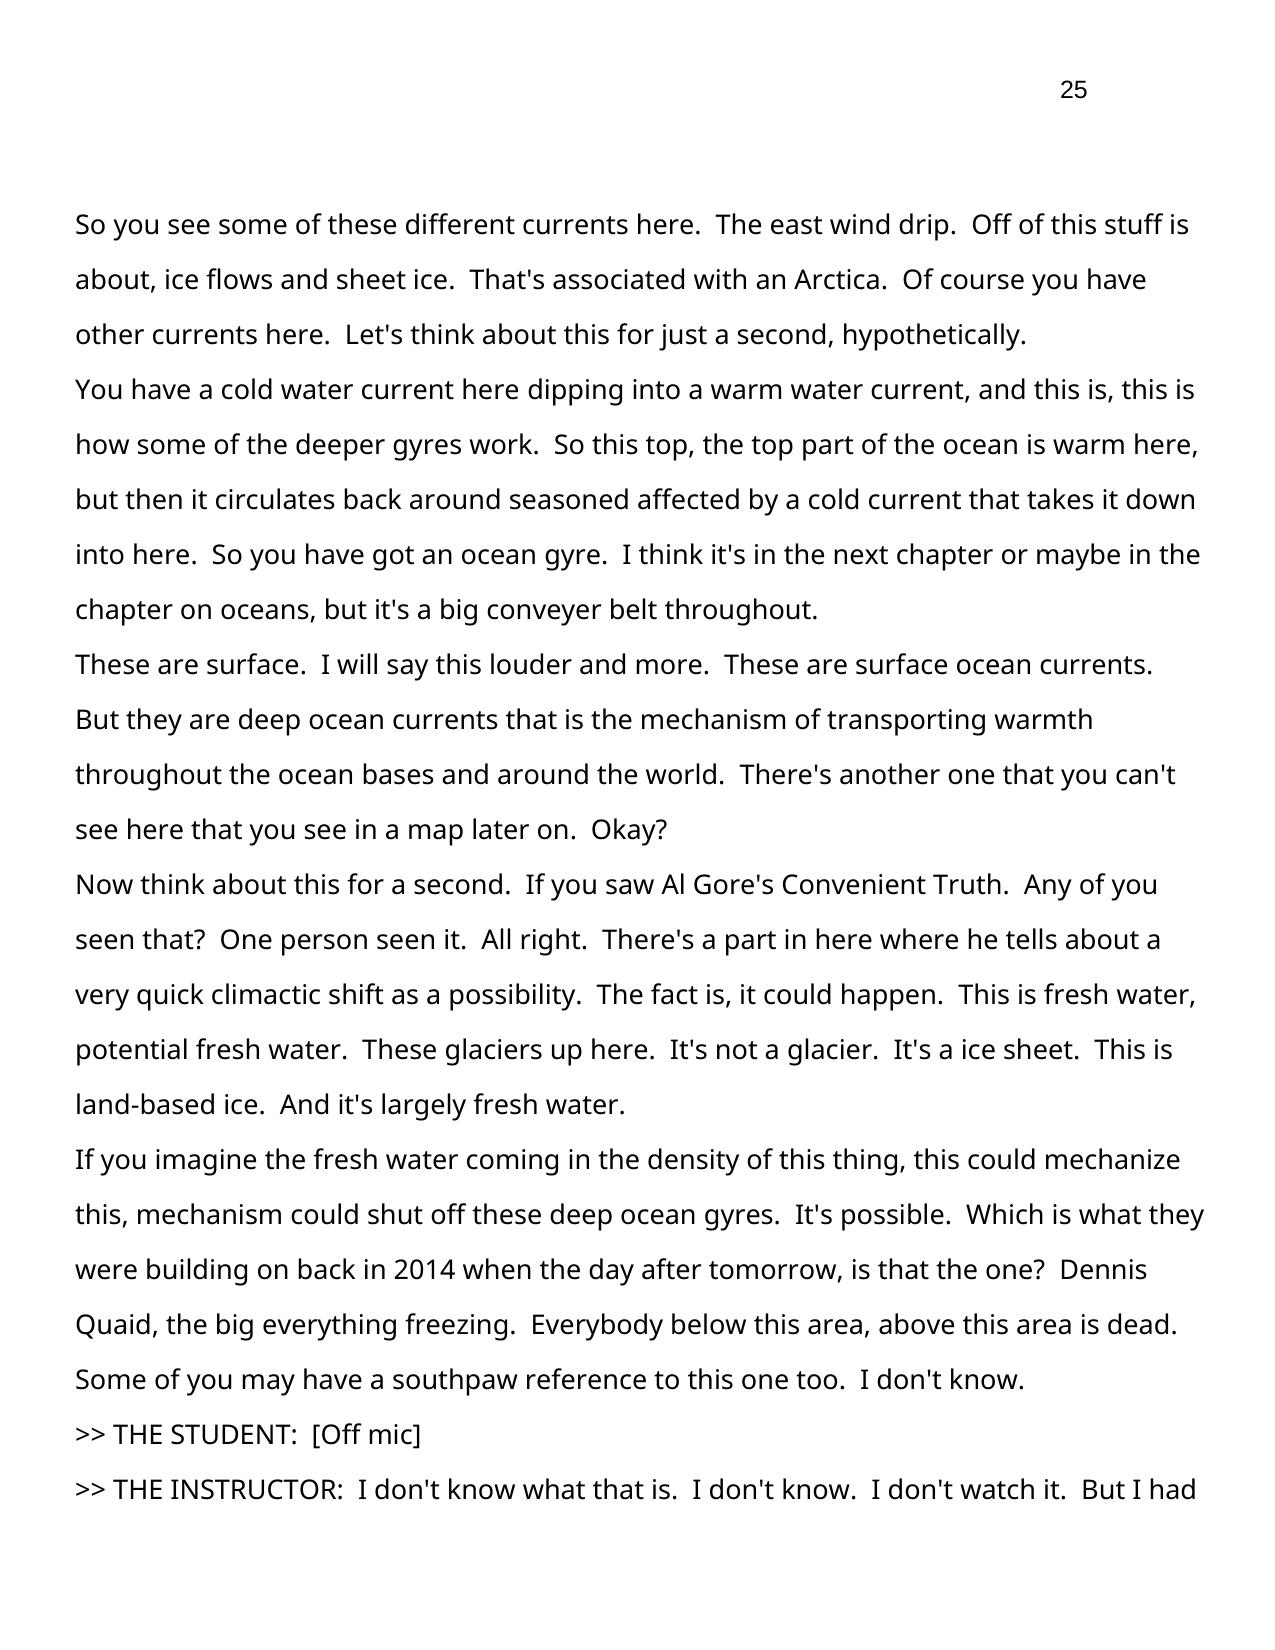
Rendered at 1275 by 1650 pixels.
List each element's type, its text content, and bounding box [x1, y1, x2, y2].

text You have a cold water current here dipping into a warm water current, and this is, this is how some of the deeper gyres work. So this top, the top part of the ocean is warm here, but then it circulates back around seasoned affected by a cold current that takes it down into here. So you have got an ocean gyre. I think it's in the next chapter or maybe in the chapter on oceans, but it's a big conveyer belt throughout. [75, 352, 1206, 627]
text So you see some of these different currents here. The east wind drip. Off of this stuff is about, ice flows and sheet ice. That's associated with an Arctica. Of course you have other currents here. Let's think about this for just a second, hypothetically. [75, 187, 1206, 352]
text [75, 1452, 1206, 1507]
text Now think about this for a second. If you saw Al Gore's Convenient Truth. Any of you seen that? One person seen it. All right. There's a part in here where he tells about a very quick climactic shift as a possibility. The fact is, it could happen. This is fresh water, potential fresh water. These glaciers up here. It's not a glacier. It's a ice sheet. This is land-based ice. And it's largely fresh water. [75, 847, 1206, 1122]
text If you imagine the fresh water coming in the density of this thing, this could mechanize this, mechanism could shut off these deep ocean gyres. It's possible. Which is what they were building on back in 2014 when the day after tomorrow, is that the one? Dennis Quaid, the big everything freezing. Everybody below this area, above this area is dead. Some of you may have a southpaw reference to this one too. I don't know. [75, 1122, 1206, 1397]
text These are surface. I will say this louder and more. These are surface ocean currents. But they are deep ocean currents that is the mechanism of transporting warmth throughout the ocean bases and around the world. There's another one that you can't see here that you see in a map later on. Okay? [75, 627, 1206, 847]
text >> THE STUDENT: [Off mic] [75, 1397, 1206, 1452]
